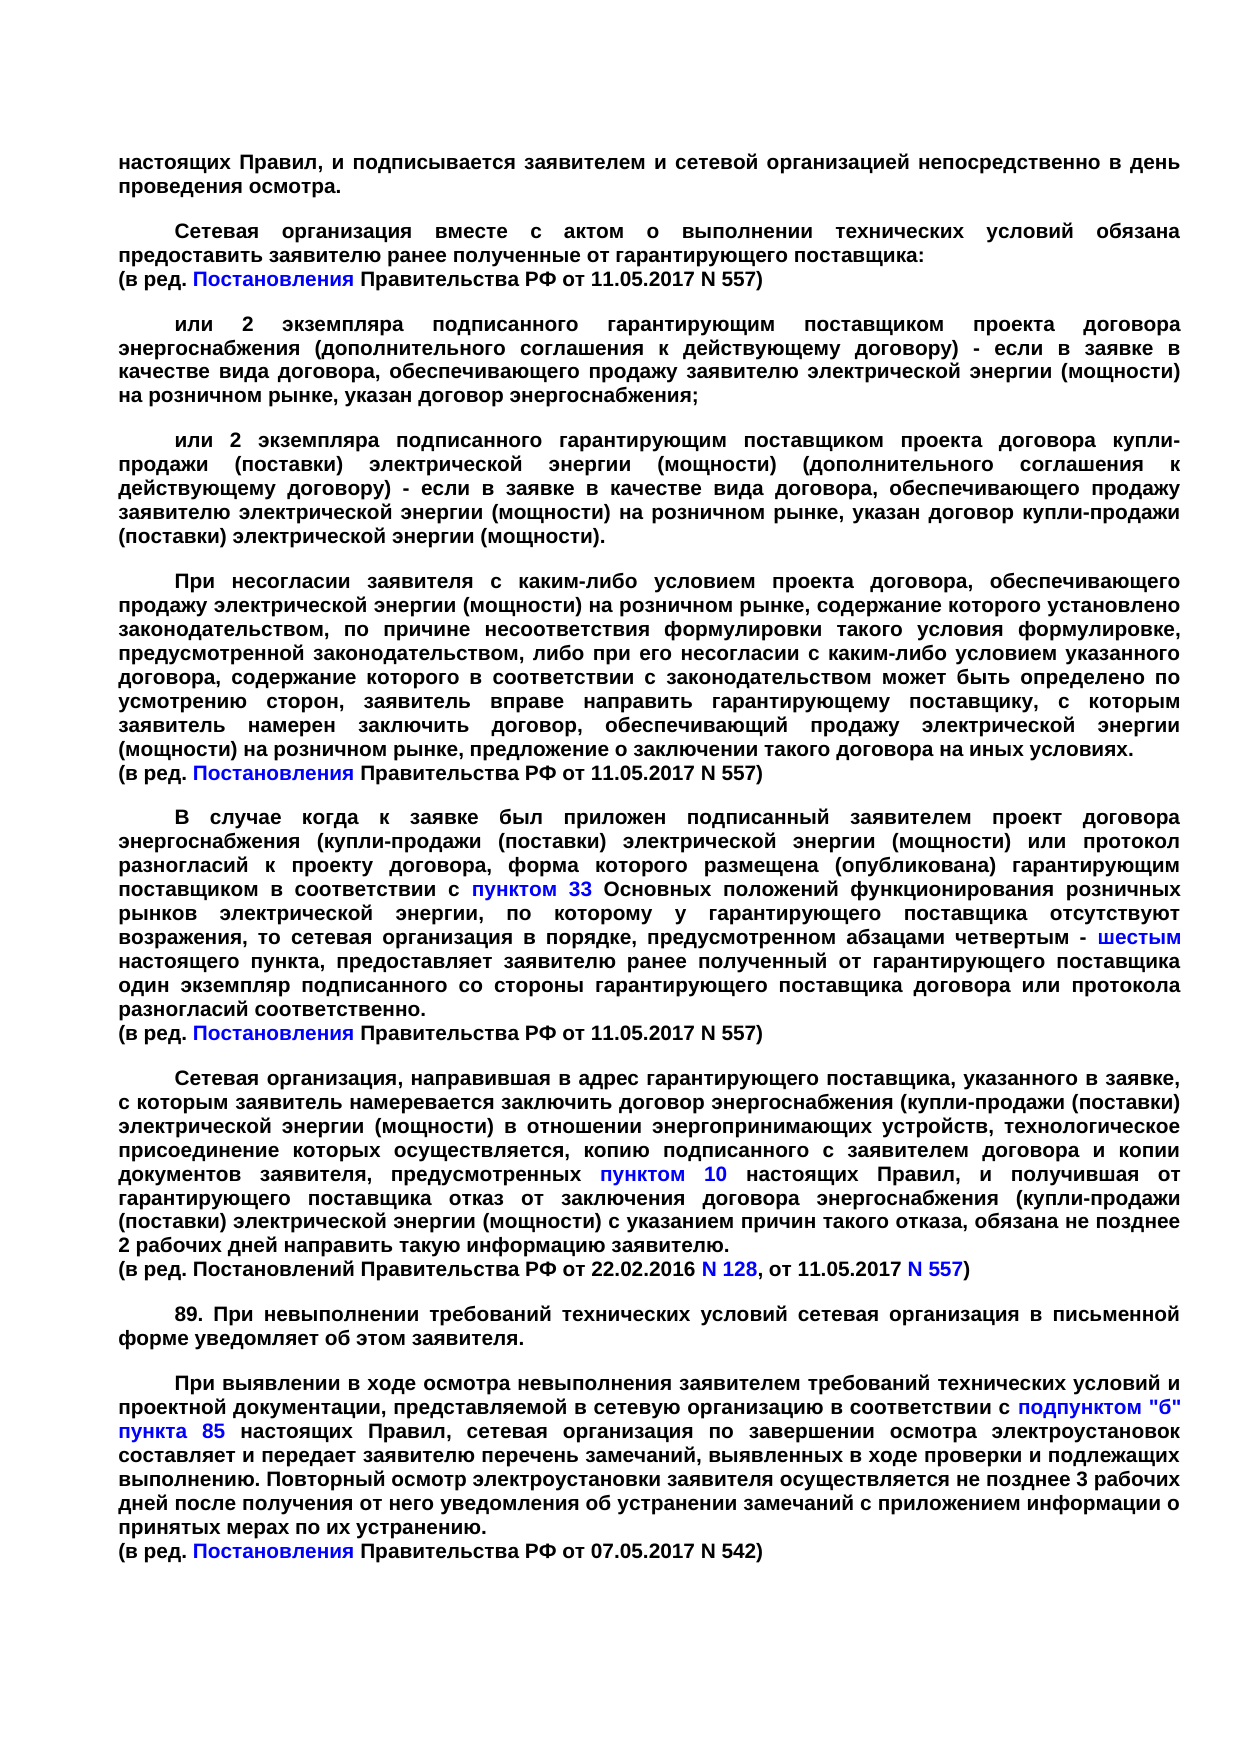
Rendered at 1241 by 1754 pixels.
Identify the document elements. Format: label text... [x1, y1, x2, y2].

text или 2 экземпляра подписанного гарантирующим поставщиком проекта договора купли-продажи (поставки) электрической энергии (мощности) (дополнительного соглашения к действующему договору) - если в заявке в качестве вида договора, обеспечивающего продажу заявителю электрической энергии (мощности) на розничном рынке, указан договор купли-продажи (поставки) электрической энергии (мощности). [118, 428, 1181, 548]
text (в ред. Постановления Правительства РФ от 11.05.2017 N 557) [118, 267, 1181, 291]
text или 2 экземпляра подписанного гарантирующим поставщиком проекта договора энергоснабжения (дополнительного соглашения к действующему договору) - если в заявке в качестве вида договора, обеспечивающего продажу заявителю электрической энергии (мощности) на розничном рынке, указан договор энергоснабжения; [118, 311, 1181, 407]
text При несогласии заявителя с каким-либо условием проекта договора, обеспечивающего продажу электрической энергии (мощности) на розничном рынке, содержание которого установлено законодательством, по причине несоответствия формулировки такого условия формулировке, предусмотренной законодательством, либо при его несогласии с каким-либо условием указанного договора, содержание которого в соответствии с законодательством может быть определено по усмотрению сторон, заявитель вправе направить гарантирующему поставщику, с которым заявитель намерен заключить договор, обеспечивающий продажу электрической энергии (мощности) на розничном рынке, предложение о заключении такого договора на иных условиях. [118, 569, 1181, 760]
text (в ред. Постановления Правительства РФ от 07.05.2017 N 542) [118, 1538, 1181, 1562]
text 89. При невыполнении требований технических условий сетевая организация в письменной форме уведомляет об этом заявителя. [118, 1302, 1181, 1350]
text Сетевая организация, направившая в адрес гарантирующего поставщика, указанного в заявке, с которым заявитель намеревается заключить договор энергоснабжения (купли-продажи (поставки) электрической энергии (мощности) в отношении энергопринимающих устройств, технологическое присоединение которых осуществляется, копию подписанного с заявителем договора и копии документов заявителя, предусмотренных пунктом 10 настоящих Правил, и получившая от гарантирующего поставщика отказ от заключения договора энергоснабжения (купли-продажи (поставки) электрической энергии (мощности) с указанием причин такого отказа, обязана не позднее 2 рабочих дней направить такую информацию заявителю. [118, 1066, 1181, 1257]
text (в ред. Постановления Правительства РФ от 11.05.2017 N 557) [118, 760, 1181, 784]
text (в ред. Постановления Правительства РФ от 11.05.2017 N 557) [118, 1021, 1181, 1045]
text Сетевая организация вместе с актом о выполнении технических условий обязана предоставить заявителю ранее полученные от гарантирующего поставщика: [118, 219, 1181, 267]
text В случае когда к заявке был приложен подписанный заявителем проект договора энергоснабжения (купли-продажи (поставки) электрической энергии (мощности) или протокол разногласий к проекту договора, форма которого размещена (опубликована) гарантирующим поставщиком в соответствии с пунктом 33 Основных положений функционирования розничных рынков электрической энергии, по которому у гарантирующего поставщика отсутствуют возражения, то сетевая организация в порядке, предусмотренном абзацами четвертым - шестым настоящего пункта, предоставляет заявителю ранее полученный от гарантирующего поставщика один экземпляр подписанного со стороны гарантирующего поставщика договора или протокола разногласий соответственно. [118, 805, 1181, 1021]
text (в ред. Постановлений Правительства РФ от 22.02.2016 N 128, от 11.05.2017 N 557) [118, 1257, 1181, 1281]
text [118, 150, 1181, 198]
text При выявлении в ходе осмотра невыполнения заявителем требований технических условий и проектной документации, представляемой в сетевую организацию в соответствии с подпунктом "б" пункта 85 настоящих Правил, сетевая организация по завершении осмотра электроустановок составляет и передает заявителю перечень замечаний, выявленных в ходе проверки и подлежащих выполнению. Повторный осмотр электроустановки заявителя осуществляется не позднее 3 рабочих дней после получения от него уведомления об устранении замечаний с приложением информации о принятых мерах по их устранению. [118, 1371, 1181, 1538]
